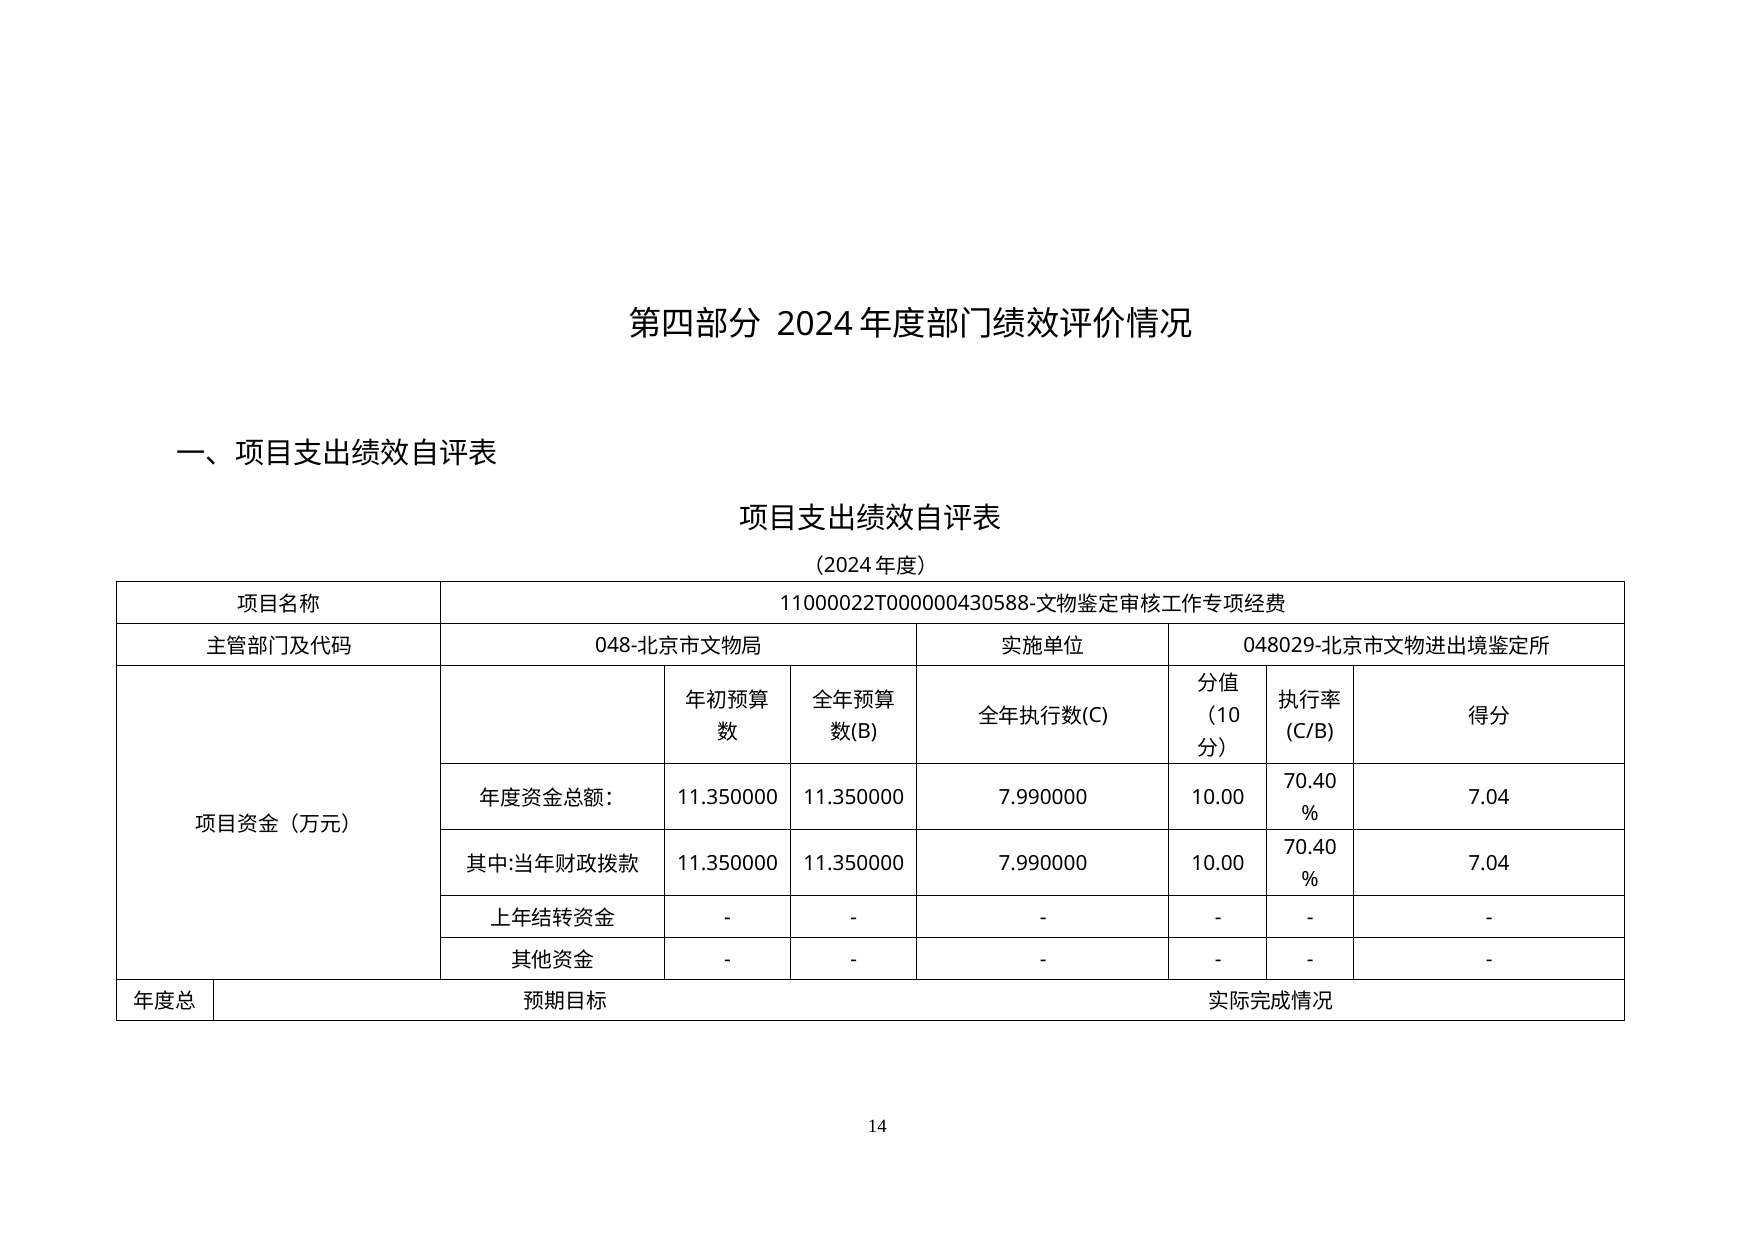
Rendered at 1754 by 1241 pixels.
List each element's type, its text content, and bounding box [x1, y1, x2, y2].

table_cell - [1354, 896, 1624, 937]
table_cell - [1169, 938, 1266, 978]
text 第四部分 2024年度部门绩效评价情况 [118, 288, 1636, 353]
list 项目支出绩效自评表 [118, 418, 1636, 483]
table_cell - [665, 896, 790, 937]
table_cell 全年预算数(B) [791, 666, 916, 763]
table_cell 11.350000 [665, 830, 790, 895]
table_cell 预期目标 [214, 980, 917, 1020]
table_cell - [1267, 938, 1353, 978]
table_cell 048029-北京市文物进出境鉴定所 [1169, 624, 1624, 664]
table_cell 年度资金总额： [441, 764, 664, 829]
table_cell - [1169, 896, 1266, 937]
table_cell 实施单位 [917, 624, 1168, 664]
table_cell - [1354, 938, 1624, 978]
table_cell 得分 [1354, 666, 1624, 763]
table_cell - [665, 938, 790, 978]
table_cell 执行率 (C/B) [1267, 666, 1353, 763]
table_cell 其中:当年财政拨款 [441, 830, 664, 895]
table_cell 048-北京市文物局 [441, 624, 916, 664]
table_cell - [917, 896, 1168, 937]
table_cell 7.990000 [917, 830, 1168, 895]
table_cell 实际完成情况 [917, 980, 1624, 1020]
table_cell 7.04 [1354, 764, 1624, 829]
table_cell 11000022T000000430588-文物鉴定审核工作专项经费 [441, 582, 1624, 623]
table_cell [441, 666, 664, 763]
table_cell 70.40% [1267, 764, 1353, 829]
table_cell - [791, 896, 916, 937]
table_cell 11.350000 [791, 764, 916, 829]
table_cell - [791, 938, 916, 978]
table_cell 70.40% [1267, 830, 1353, 895]
table_cell （2024年度） [117, 548, 1624, 581]
table_cell 年初预算数 [665, 666, 790, 763]
table_cell 其他资金 [441, 938, 664, 978]
table_cell 年度总体目标 [117, 980, 213, 1020]
table_cell - [917, 938, 1168, 978]
table_cell 分值 （10分） [1169, 666, 1266, 763]
table_cell 全年执行数(C) [917, 666, 1168, 763]
table_cell 项目资金（万元） [117, 666, 440, 978]
table_cell 主管部门及代码 [117, 624, 440, 664]
table_cell 上年结转资金 [441, 896, 664, 937]
table_cell 10.00 [1169, 764, 1266, 829]
table_cell 项目名称 [117, 582, 440, 623]
table_header 项目支出绩效自评表 [117, 483, 1624, 548]
table_cell 10.00 [1169, 830, 1266, 895]
table_cell - [1267, 896, 1353, 937]
table_cell 11.350000 [791, 830, 916, 895]
table_cell 11.350000 [665, 764, 790, 829]
table_cell 7.04 [1354, 830, 1624, 895]
table_cell 7.990000 [917, 764, 1168, 829]
